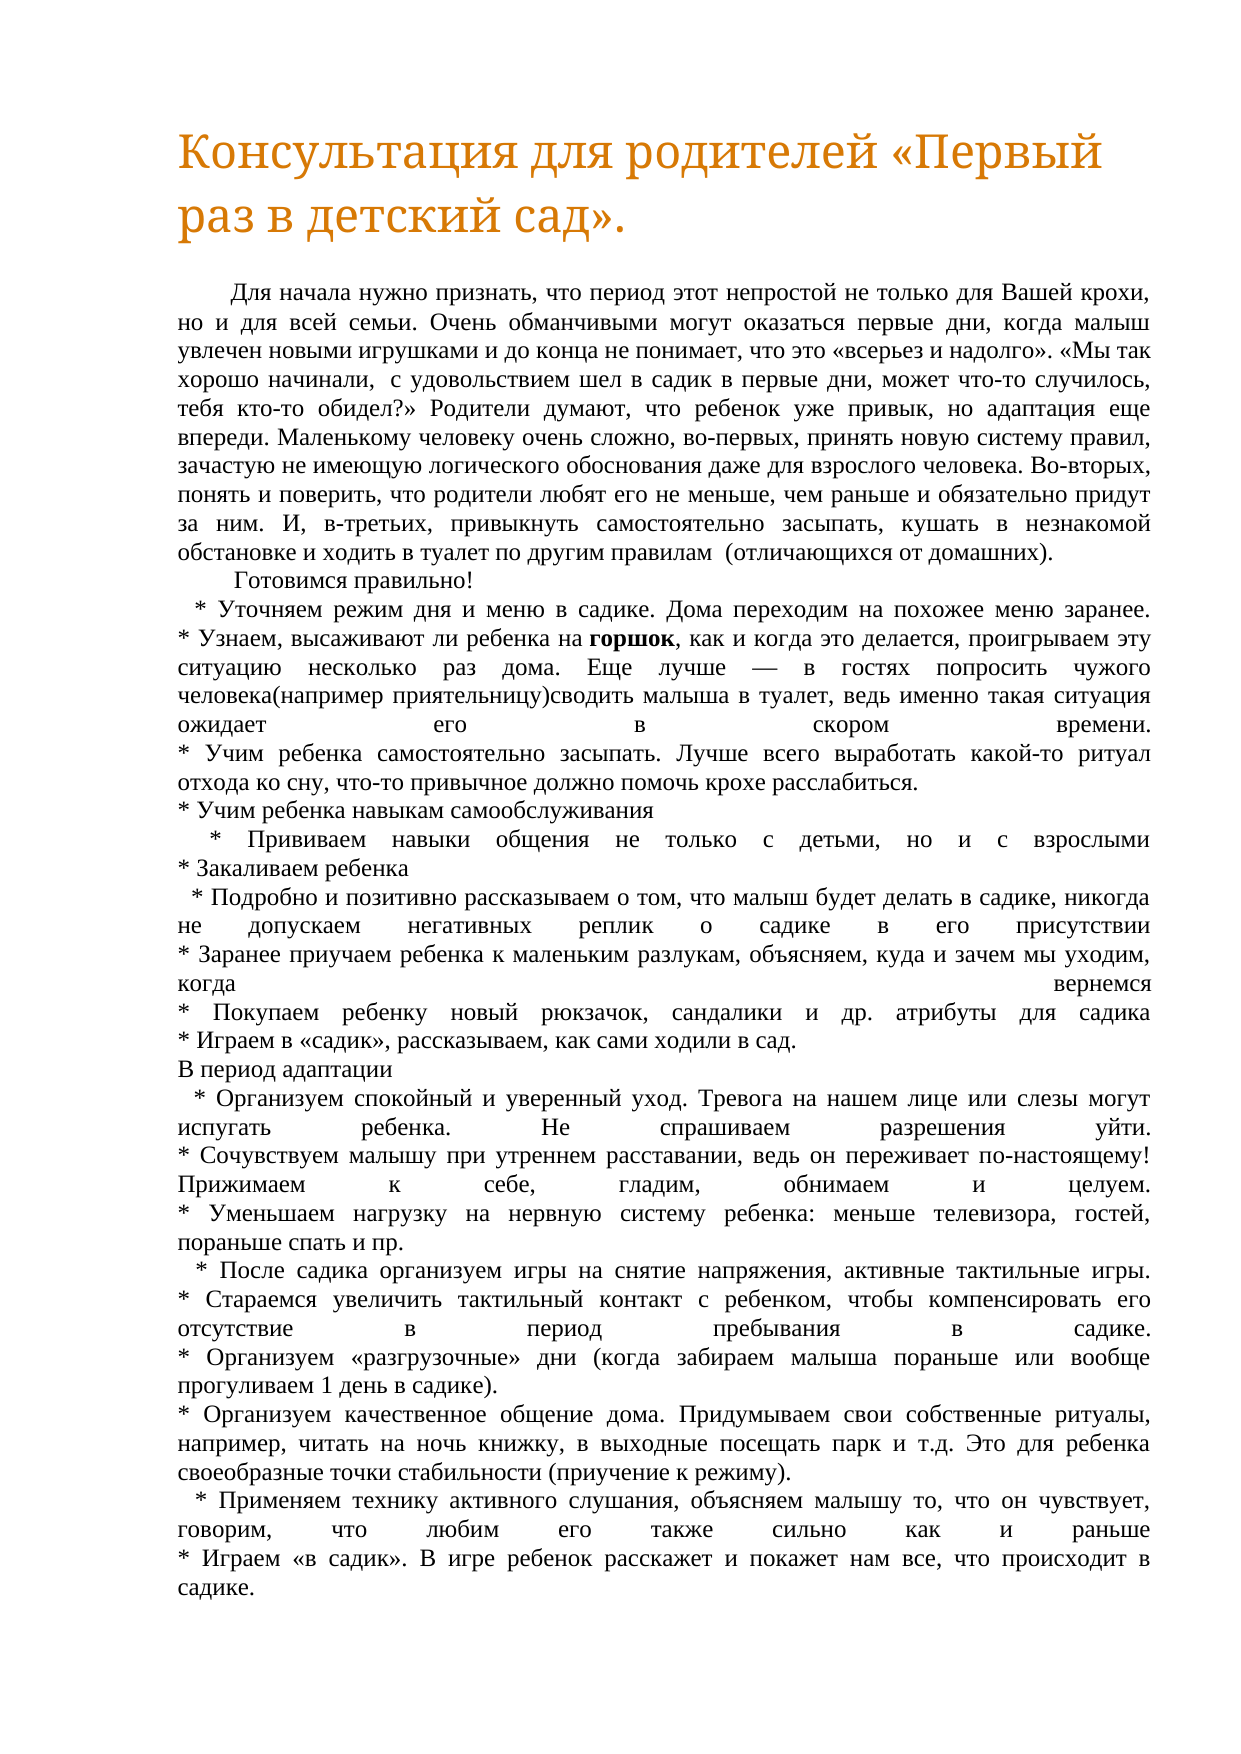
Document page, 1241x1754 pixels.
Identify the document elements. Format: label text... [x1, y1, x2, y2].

text * Применяем технику активного слушания, объясняем малышу то, что он чувствует, говорим, что любим его также сильно как и раньше * Играем «в садик». В игре ребенок расскажет и покажет нам все, что происходит в садике. [177, 1486, 1152, 1601]
text * Организуем качественное общение дома. Придумываем свои собственные ритуалы, например, читать на ночь книжку, в выходные посещать парк и т.д. Это для ребенка своеобразные точки стабильности (приучение к режиму). [177, 1399, 1152, 1486]
text * Уточняем режим дня и меню в садике. Дома переходим на похожее меню заранее. * Узнаем, высаживают ли ребенка на горшок, как и когда это делается, проигрываем эту ситуацию несколько раз дома. Еще лучше — в гостях попросить чужого человека(например приятельницу)сводить малыша в туалет, ведь именно такая ситуация ожидает его в скором времени. * Учим ребенка самостоятельно засыпать. Лучше всего выработать какой-то ритуал отхода ко сну, что-то привычное должно помочь крохе расслабиться. [177, 594, 1152, 796]
text * После садика организуем игры на снятие напряжения, активные тактильные игры. * Стараемся увеличить тактильный контакт с ребенком, чтобы компенсировать его отсутствие в период пребывания в садике. * Организуем «разгрузочные» дни (когда забираем малыша пораньше или вообще прогуливаем 1 день в садике). [177, 1256, 1152, 1399]
text * Учим ребенка навыкам самообслуживания [177, 796, 1152, 824]
text Консультация для родителей «Первый раз в детский сад». [177, 118, 1152, 246]
text В период адаптации [177, 1054, 1152, 1083]
text * Организуем спокойный и уверенный уход. Тревога на нашем лице или слезы могут испугать ребенка. Не спрашиваем разрешения уйти. * Сочувствуем малышу при утреннем расставании, ведь он переживает по-настоящему! Прижимаем к себе, гладим, обнимаем и целуем. * Уменьшаем нагрузку на нервную систему ребенка: меньше телевизора, гостей, пораньше спать и пр. [177, 1083, 1152, 1256]
text Для начала нужно признать, что период этот непростой не только для Вашей крохи, но и для всей семьи. Очень обманчивыми могут оказаться первые дни, когда малыш увлечен новыми игрушками и до конца не понимает, что это «всерьез и надолго». «Мы так хорошо начинали, с удовольствием шел в садик в первые дни, может что-то случилось, тебя кто-то обидел?» Родители думают, что ребенок уже привык, но адаптация еще впереди. Маленькому человеку очень сложно, во-первых, принять новую систему правил, зачастую не имеющую логического обоснования даже для взрослого человека. Во-вторых, понять и поверить, что родители любят его не меньше, чем раньше и обязательно придут за ним. И, в-третьих, привыкнуть самостоятельно засыпать, кушать в незнакомой обстановке и ходить в туалет по другим правилам (отличающихся от домашних). [177, 277, 1152, 566]
text * Прививаем навыки общения не только с детьми, но и с взрослыми * Закаливаем ребенка [177, 824, 1152, 882]
text Готовимся правильно! [177, 566, 1152, 594]
text * Подробно и позитивно рассказываем о том, что малыш будет делать в садике, никогда не допускаем негативных реплик о садике в его присутствии * Заранее приучаем ребенка к маленьким разлукам, объясняем, куда и зачем мы уходим, когда вернемся * Покупаем ребенку новый рюкзачок, сандалики и др. атрибуты для садика * Играем в «садик», рассказываем, как сами ходили в сад. [177, 882, 1152, 1054]
